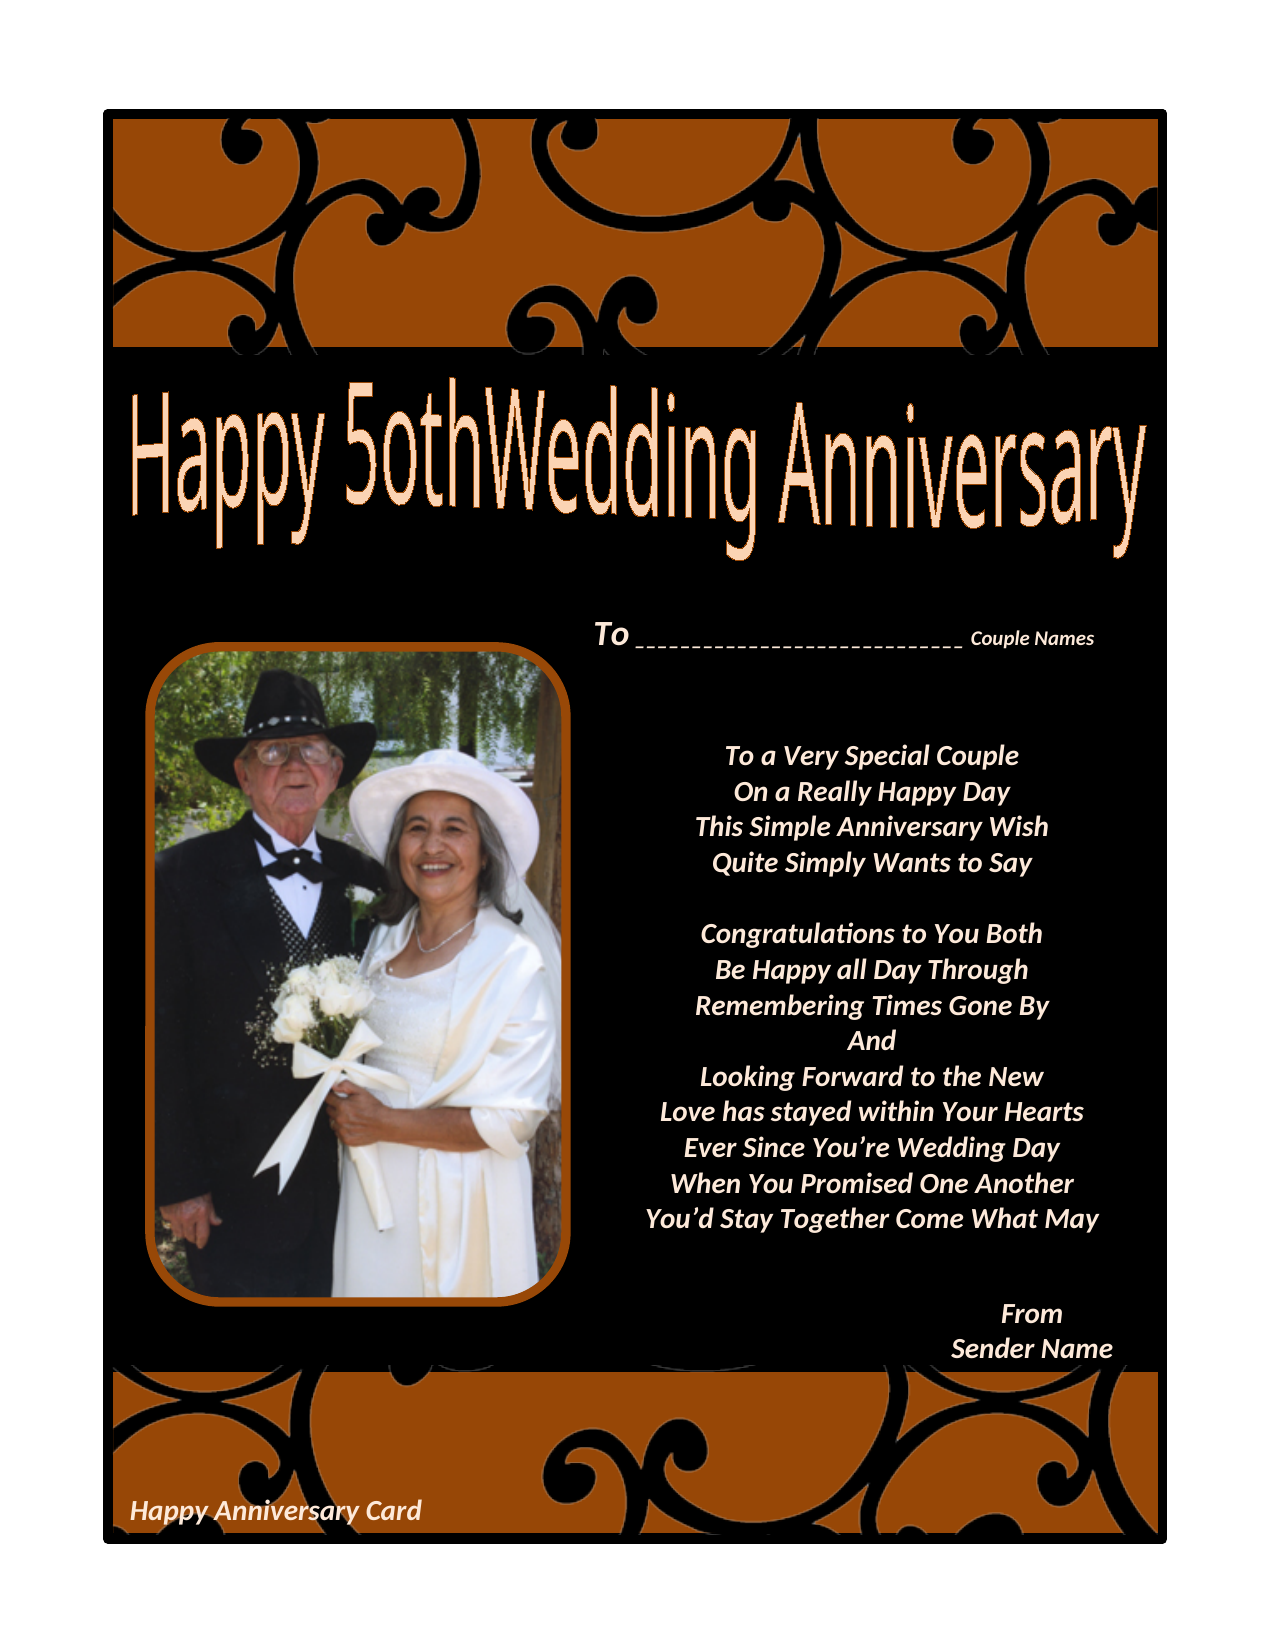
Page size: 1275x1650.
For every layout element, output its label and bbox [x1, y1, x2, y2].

picture [112, 1365, 1158, 1535]
picture [155, 652, 561, 1297]
picture [112, 118, 1158, 355]
